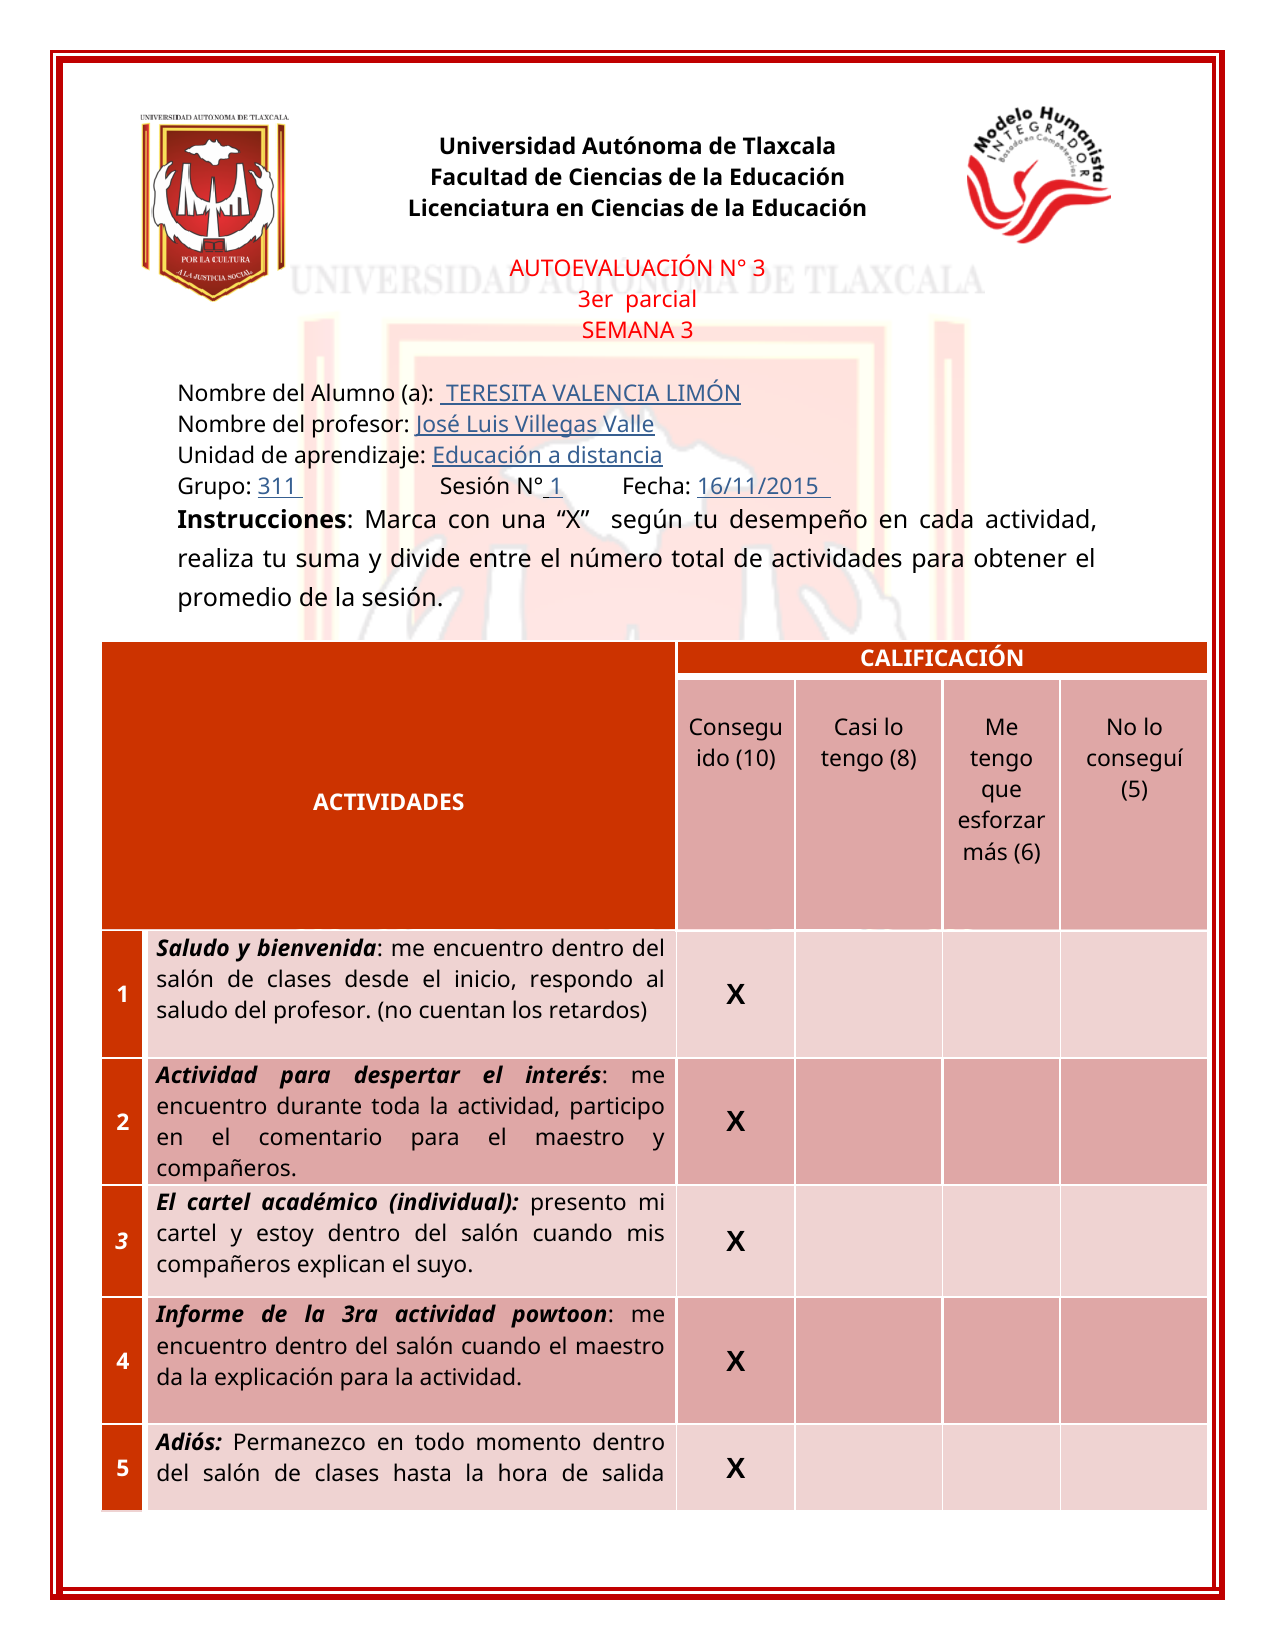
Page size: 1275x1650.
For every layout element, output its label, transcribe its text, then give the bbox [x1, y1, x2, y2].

table_header ACTIVIDADES [102, 642, 675, 929]
table_cell Me tengo que esforzar más (6) [944, 680, 1059, 929]
text 3er parcial [177, 283, 1098, 314]
table_cell [796, 932, 942, 1057]
table_cell [943, 1425, 1060, 1510]
text Unidad de aprendizaje: Educación a distancia [177, 439, 1098, 470]
text Licenciatura en Ciencias de la Educación [177, 192, 1098, 223]
picture [967, 101, 1111, 252]
table_cell X [678, 1298, 794, 1423]
table_cell X [678, 1059, 794, 1184]
table_cell [796, 1186, 942, 1296]
table_cell [796, 1059, 941, 1184]
table_cell X [677, 1425, 794, 1510]
table_cell 4 [102, 1298, 142, 1423]
table_cell [1061, 932, 1207, 1057]
text Nombre del profesor: José Luis Villegas Valle [177, 408, 1098, 439]
text Facultad de Ciencias de la Educación [177, 161, 1098, 192]
table_cell X [677, 1186, 794, 1296]
table_cell [944, 1298, 1059, 1423]
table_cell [148, 1425, 676, 1510]
text AUTOEVALUACIÓN N° 3 [177, 252, 1098, 283]
table_cell 5 [102, 1425, 142, 1510]
table_cell [943, 1186, 1060, 1296]
text Universidad Autónoma de Tlaxcala [177, 130, 1098, 161]
text Grupo: 311 Sesión N° 1 Fecha: 16/11/2015 [177, 470, 1098, 502]
table_cell 1 [102, 931, 142, 1057]
text Instrucciones: Marca con una “X” según tu desempeño en cada actividad, realiza tu suma y divide entre el número total de actividades para obtener el promedio de la sesión. [177, 502, 1098, 614]
table_cell Saludo y bienvenida: me encuentro dentro del salón de clases desde el inicio, respondo al saludo del profesor. (no cuentan los retardos) [148, 931, 676, 1057]
table_cell [1061, 1186, 1207, 1296]
table_cell [943, 932, 1060, 1057]
text Nombre del Alumno (a): TERESITA VALENCIA LIMÓN [177, 377, 1098, 408]
table_cell Conseguido (10) [678, 680, 794, 929]
table_cell Informe de la 3ra actividad powtoon: me encuentro dentro del salón cuando el maestro da la explicación para la actividad. [148, 1298, 675, 1423]
table_cell Casi lo tengo (8) [796, 680, 941, 929]
table_cell X [677, 932, 794, 1057]
picture [140, 114, 289, 302]
table_header CALIFICACIÓN [678, 642, 1207, 673]
table_cell [1061, 1059, 1207, 1184]
table_cell 2 [102, 1059, 142, 1184]
table_cell No lo conseguí (5) [1061, 680, 1207, 929]
table_cell [796, 1425, 942, 1510]
table_cell El cartel académico (individual): presento mi cartel y estoy dentro del salón cuando mis compañeros explican el suyo. [148, 1186, 676, 1296]
text SEMANA 3 [177, 314, 1098, 345]
table_cell [1061, 1298, 1207, 1423]
table_cell [1061, 1425, 1207, 1510]
table_cell [944, 1059, 1059, 1184]
table_cell [796, 1298, 941, 1423]
table_cell 3 [102, 1186, 142, 1296]
table_cell Actividad para despertar el interés: me encuentro durante toda la actividad, participo en el comentario para el maestro y compañeros. [148, 1059, 675, 1184]
